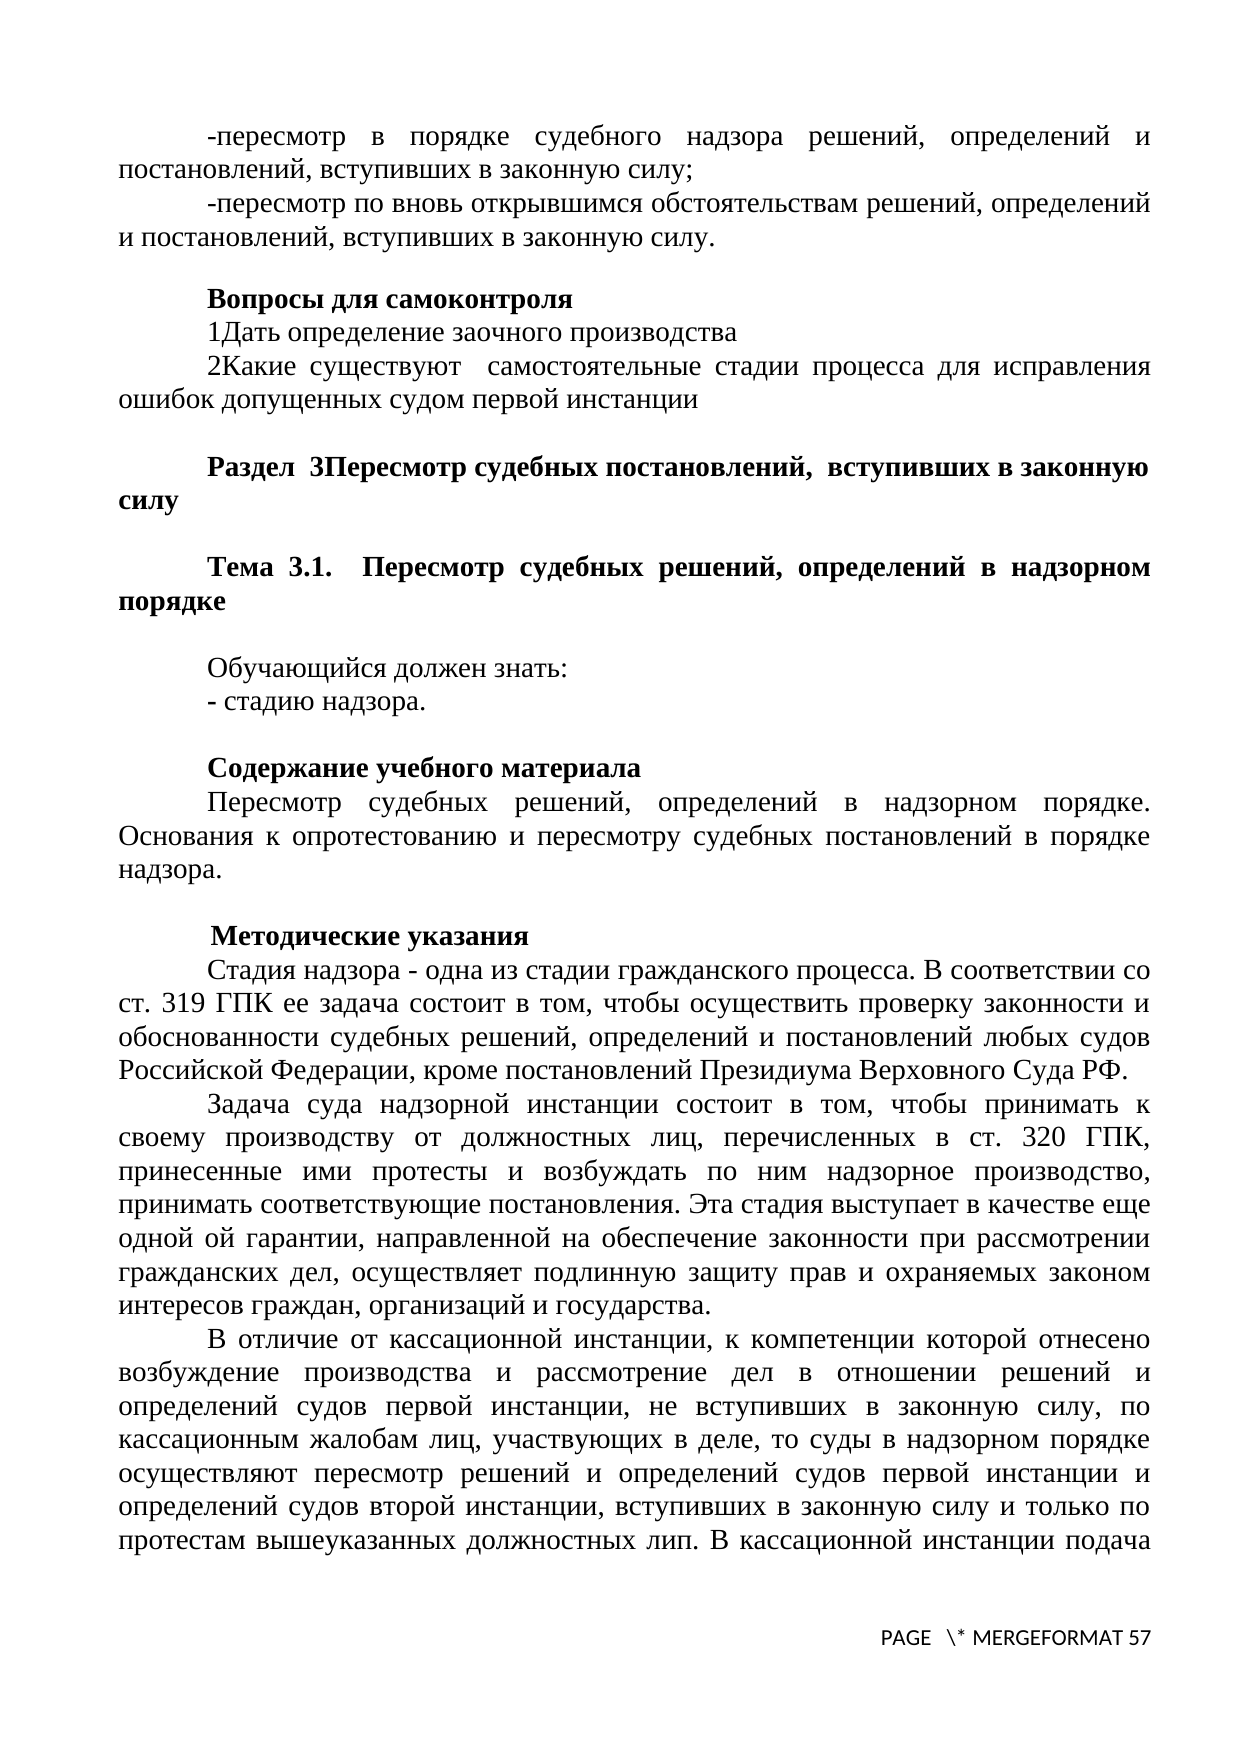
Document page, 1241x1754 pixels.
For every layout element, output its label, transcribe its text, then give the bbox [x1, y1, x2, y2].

text 1Дать определение заочного производства [118, 314, 1152, 348]
text -пересмотр по вновь открывшимся обстоятельствам решений, определений и постановлений, вступивших в законную силу. [118, 185, 1152, 252]
text - стадию надзора. [118, 683, 1152, 717]
text Стадия надзора - одна из стадии гражданского процесса. В соответствии со ст. 319 ГПК ее задача состоит в том, чтобы осуществить проверку законности и обоснованности судебных решений, определений и постановлений любых судов Российской Федерации, кроме постановлений Президиума Верховного Суда РФ. [118, 952, 1152, 1086]
text Содержание учебного материала [118, 751, 1152, 784]
text Вопросы для самоконтроля [118, 281, 1152, 314]
text Задача суда надзорной инстанции состоит в том, чтобы принимать к своему производству от должностных лиц, перечисленных в ст. 320 ГПК, принесенные ими протесты и возбуждать по ним надзорное производство, принимать соответствующие постановления. Эта стадия выступает в качестве еще одной ой гарантии, направленной на обеспечение законности при рассмотрении гражданских дел, осуществляет подлинную защиту прав и охраняемых законом интересов граждан, организаций и государства. [118, 1086, 1152, 1321]
text Раздел 3Пересмотр судебных постановлений, вступивших в законную силу [118, 449, 1152, 516]
text Тема 3.1. Пересмотр судебных решений, определений в надзорном порядке [118, 549, 1152, 616]
text -пересмотр в порядке судебного надзора решений, определений и постановлений, вступивших в законную силу; [118, 118, 1152, 185]
text Методические указания [118, 918, 1152, 952]
text Пересмотр судебных решений, определений в надзорном порядке. Основания к опротестованию и пересмотру судебных постановлений в порядке надзора. [118, 784, 1152, 885]
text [118, 1321, 1152, 1556]
text Обучающийся должен знать: [118, 650, 1152, 683]
text 2Какие существуют самостоятельные стадии процесса для исправления ошибок допущенных судом первой инстанции [118, 348, 1152, 415]
